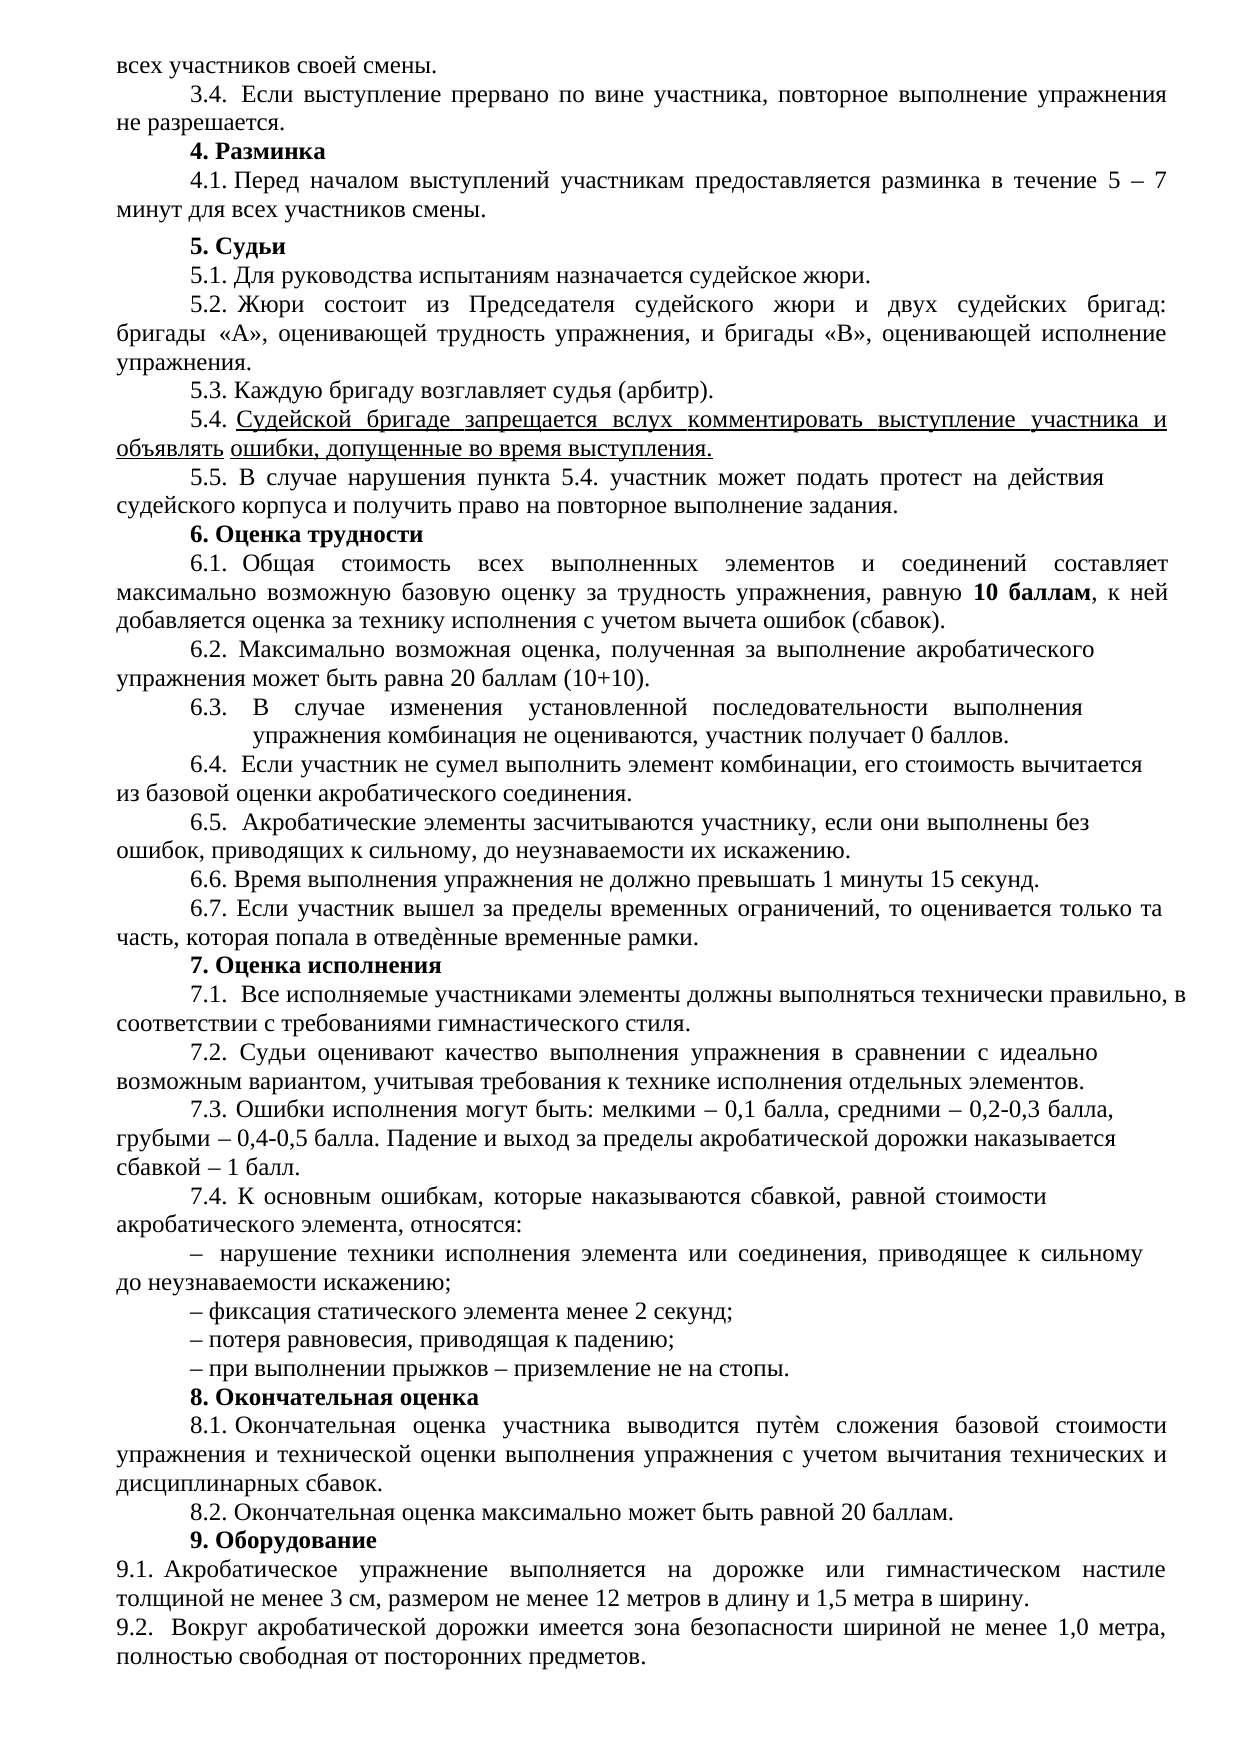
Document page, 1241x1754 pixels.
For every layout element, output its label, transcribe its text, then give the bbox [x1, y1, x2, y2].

list Все исполняемые участниками элементы должны выполняться технически правильно, в соответствии с требованиями гимнастического стиля. [116, 979, 1197, 1037]
list Общая стоимость всех выполненных элементов и соединений составляет максимально возможную базовую оценку за трудность упражнения, равную 10 баллам, к ней добавляется оценка за технику исполнения с учетом вычета ошибок (сбавок). [116, 548, 1168, 634]
subtitle Оценка исполнения [190, 951, 1196, 979]
list Если участник вышел за пределы временных ограничений, то оценивается только та часть, которая попала в отведѐнные временные рамки. [116, 893, 1167, 951]
list Максимально возможная оценка, полученная за выполнение акробатического упражнения может быть равна 20 баллам (10+10). [116, 634, 1167, 692]
list Для руководства испытаниям назначается судейское жюри. [190, 261, 1196, 289]
list К основным ошибкам, которые наказываются сбавкой, равной стоимости акробатического элемента, относятся: [116, 1181, 1167, 1238]
list фиксация статического элемента менее 2 секунд; [190, 1296, 1196, 1324]
list В случае изменения установленной последовательности выполнения упражнения комбинация не оцениваются, участник получает 0 баллов. [116, 692, 1167, 749]
list Перед началом выступлений участникам предоставляется разминка в течение 5 – 7 минут для всех участников смены. [116, 165, 1168, 223]
subtitle Оборудование [190, 1526, 1196, 1554]
list Время выполнения упражнения не должно превышать 1 минуты 15 секунд. [190, 864, 1196, 893]
list при выполнении прыжков – приземление не на стопы. [190, 1353, 1196, 1382]
list Акробатическое упражнение выполняется на дорожке или гимнастическом настиле толщиной не менее 3 см, размером не менее 12 метров в длину и 1,5 метра в ширину. [116, 1554, 1167, 1612]
list Окончательная оценка участника выводится путѐм сложения базовой стоимости упражнения и технической оценки выполнения упражнения с учетом вычитания технических и дисциплинарных сбавок. [116, 1411, 1168, 1497]
list Каждую бригаду возглавляет судья (арбитр). [190, 375, 1196, 404]
list В случае нарушения пункта 5.4. участник может подать протест на действия судейского корпуса и получить право на повторное выполнение задания. [116, 462, 1167, 519]
subtitle Судьи [190, 232, 1196, 261]
subtitle Оценка трудности [190, 519, 1196, 548]
list Если выступление прервано по вине участника, повторное выполнение упражнения не разрешается. [116, 79, 1167, 136]
list Акробатические элементы засчитываются участнику, если они выполнены без ошибок, приводящих к сильному, до неузнаваемости их искажению. [116, 807, 1167, 864]
list нарушение техники исполнения элемента или соединения, приводящее к сильному до неузнаваемости искажению; [116, 1238, 1167, 1296]
list Окончательная оценка максимально может быть равной 20 баллам. [190, 1497, 1196, 1526]
list Жюри состоит из Председателя судейского жюри и двух судейских бригад: бригады «А», оценивающей трудность упражнения, и бригады «В», оценивающей исполнение упражнения. [116, 289, 1167, 375]
list Ошибки исполнения могут быть: мелкими – 0,1 балла, средними – 0,2-0,3 балла, грубыми – 0,4-0,5 балла. Падение и выход за пределы акробатической дорожки наказывается сбавкой – 1 балл. [116, 1094, 1197, 1181]
list Судейской бригаде запрещается вслух комментировать выступление участника и объявлять ошибки, допущенные во время выступления. [116, 404, 1167, 462]
subtitle Разминка [190, 137, 1196, 165]
list Если участник не сумел выполнить элемент комбинации, его стоимость вычитается из базовой оценки акробатического соединения. [116, 749, 1167, 807]
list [116, 50, 1167, 79]
list Судьи оценивают качество выполнения упражнения в сравнении с идеально возможным вариантом, учитывая требования к технике исполнения отдельных элементов. [116, 1037, 1197, 1094]
list Вокруг акробатической дорожки имеется зона безопасности шириной не менее 1,0 метра, полностью свободная от посторонних предметов. [116, 1612, 1167, 1669]
subtitle Окончательная оценка [190, 1382, 1196, 1411]
list потеря равновесия, приводящая к падению; [190, 1324, 1196, 1353]
